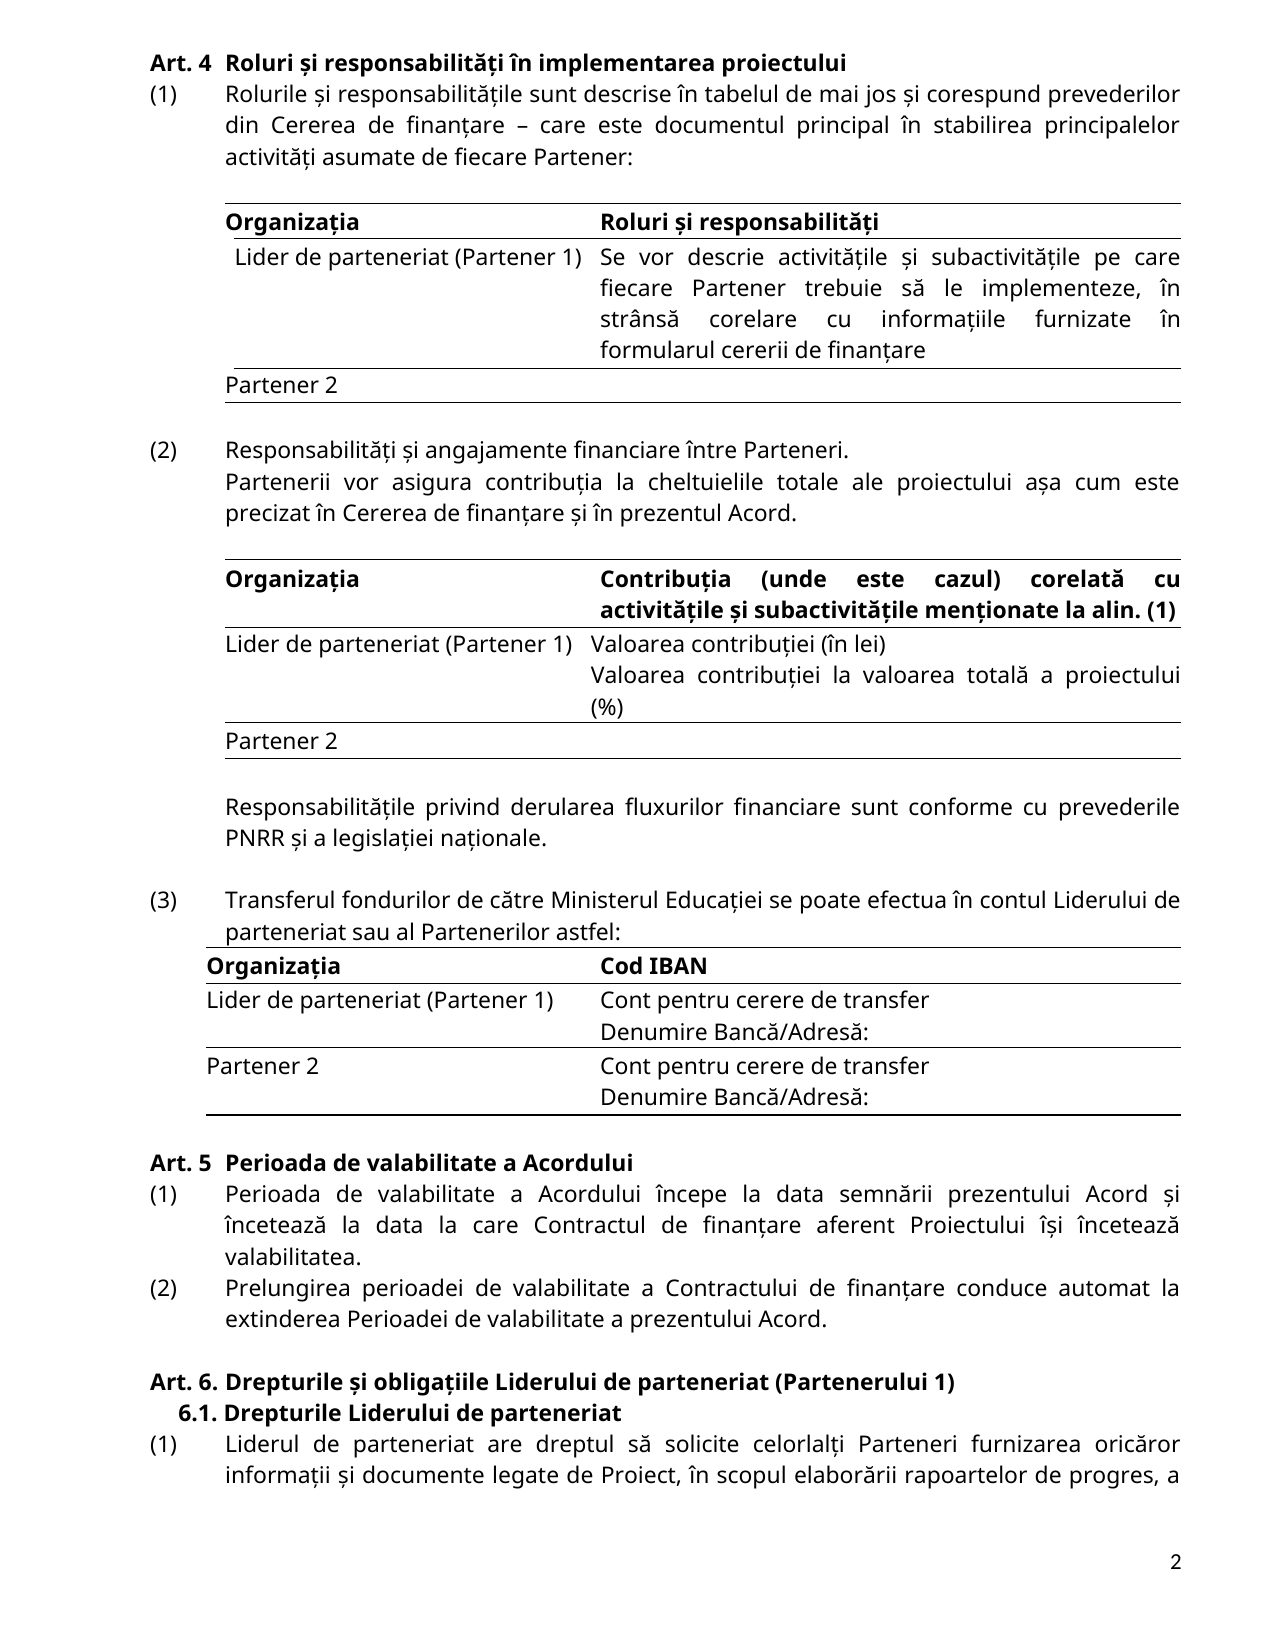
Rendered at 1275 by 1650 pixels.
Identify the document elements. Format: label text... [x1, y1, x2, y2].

list Organizația Roluri și responsabilități [225, 204, 1181, 237]
list Perioada de valabilitate a Acordului începe la data semnării prezentului Acord și încetează la data la care Contractul de finanțare aferent Proiectului își încetează valabilitatea. [150, 1178, 1181, 1272]
list Transferul fondurilor de către Ministerul Educației se poate efectua în contul Liderului de parteneriat sau al Partenerilor astfel: [150, 884, 1181, 947]
text Art. 4 Roluri și responsabilități în implementarea proiectului [150, 47, 1181, 78]
list Partener 2 [225, 723, 1181, 758]
text Valoarea contribuției la valoarea totală a proiectului (%) [591, 659, 1181, 722]
text Art. 5 Perioada de valabilitate a Acordului [150, 1147, 1181, 1178]
list Lider de parteneriat (Partener 1) Se vor descrie activitățile și subactivitățile pe care fiecare Partener trebuie să le implementeze, în strânsă corelare cu informațiile furnizate în formularul cererii de finanțare [234, 239, 1181, 368]
text Partenerii vor asigura contribuția la cheltuielile totale ale proiectului așa cum este precizat în Cererea de finanțare și în prezentul Acord. [225, 466, 1181, 528]
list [150, 1428, 1181, 1491]
list Partener 2 [225, 369, 1181, 402]
list Organizația Contribuția (unde este cazul) corelată cu activitățile și subactivitățile menționate la alin. (1) [225, 560, 1181, 627]
list Lider de parteneriat (Partener 1) Cont pentru cerere de transfer [206, 984, 1181, 1016]
text Art. 6. Drepturile și obligațiile Liderului de parteneriat (Partenerului 1) [150, 1366, 1181, 1397]
list Rolurile și responsabilitățile sunt descrise în tabelul de mai jos și corespund prevederilor din Cererea de finanțare – care este documentul principal în stabilirea principalelor activități asumate de fiecare Partener: [150, 78, 1181, 172]
list Organizația Cod IBAN [206, 948, 1181, 983]
list Prelungirea perioadei de valabilitate a Contractului de finanțare conduce automat la extinderea Perioadei de valabilitate a prezentului Acord. [150, 1272, 1181, 1334]
list Denumire Bancă/Adresă: [206, 1078, 1181, 1114]
list Partener 2 Cont pentru cerere de transfer [206, 1048, 1181, 1078]
list Responsabilități și angajamente financiare între Parteneri. [150, 434, 1181, 466]
list Lider de parteneriat (Partener 1) Valoarea contribuției (în lei) [225, 628, 1181, 659]
list Denumire Bancă/Adresă: [206, 1016, 1181, 1047]
list 6.1. Drepturile Liderului de parteneriat [178, 1397, 1181, 1428]
text Responsabilitățile privind derularea fluxurilor financiare sunt conforme cu prevederile PNRR și a legislației naționale. [225, 791, 1181, 853]
